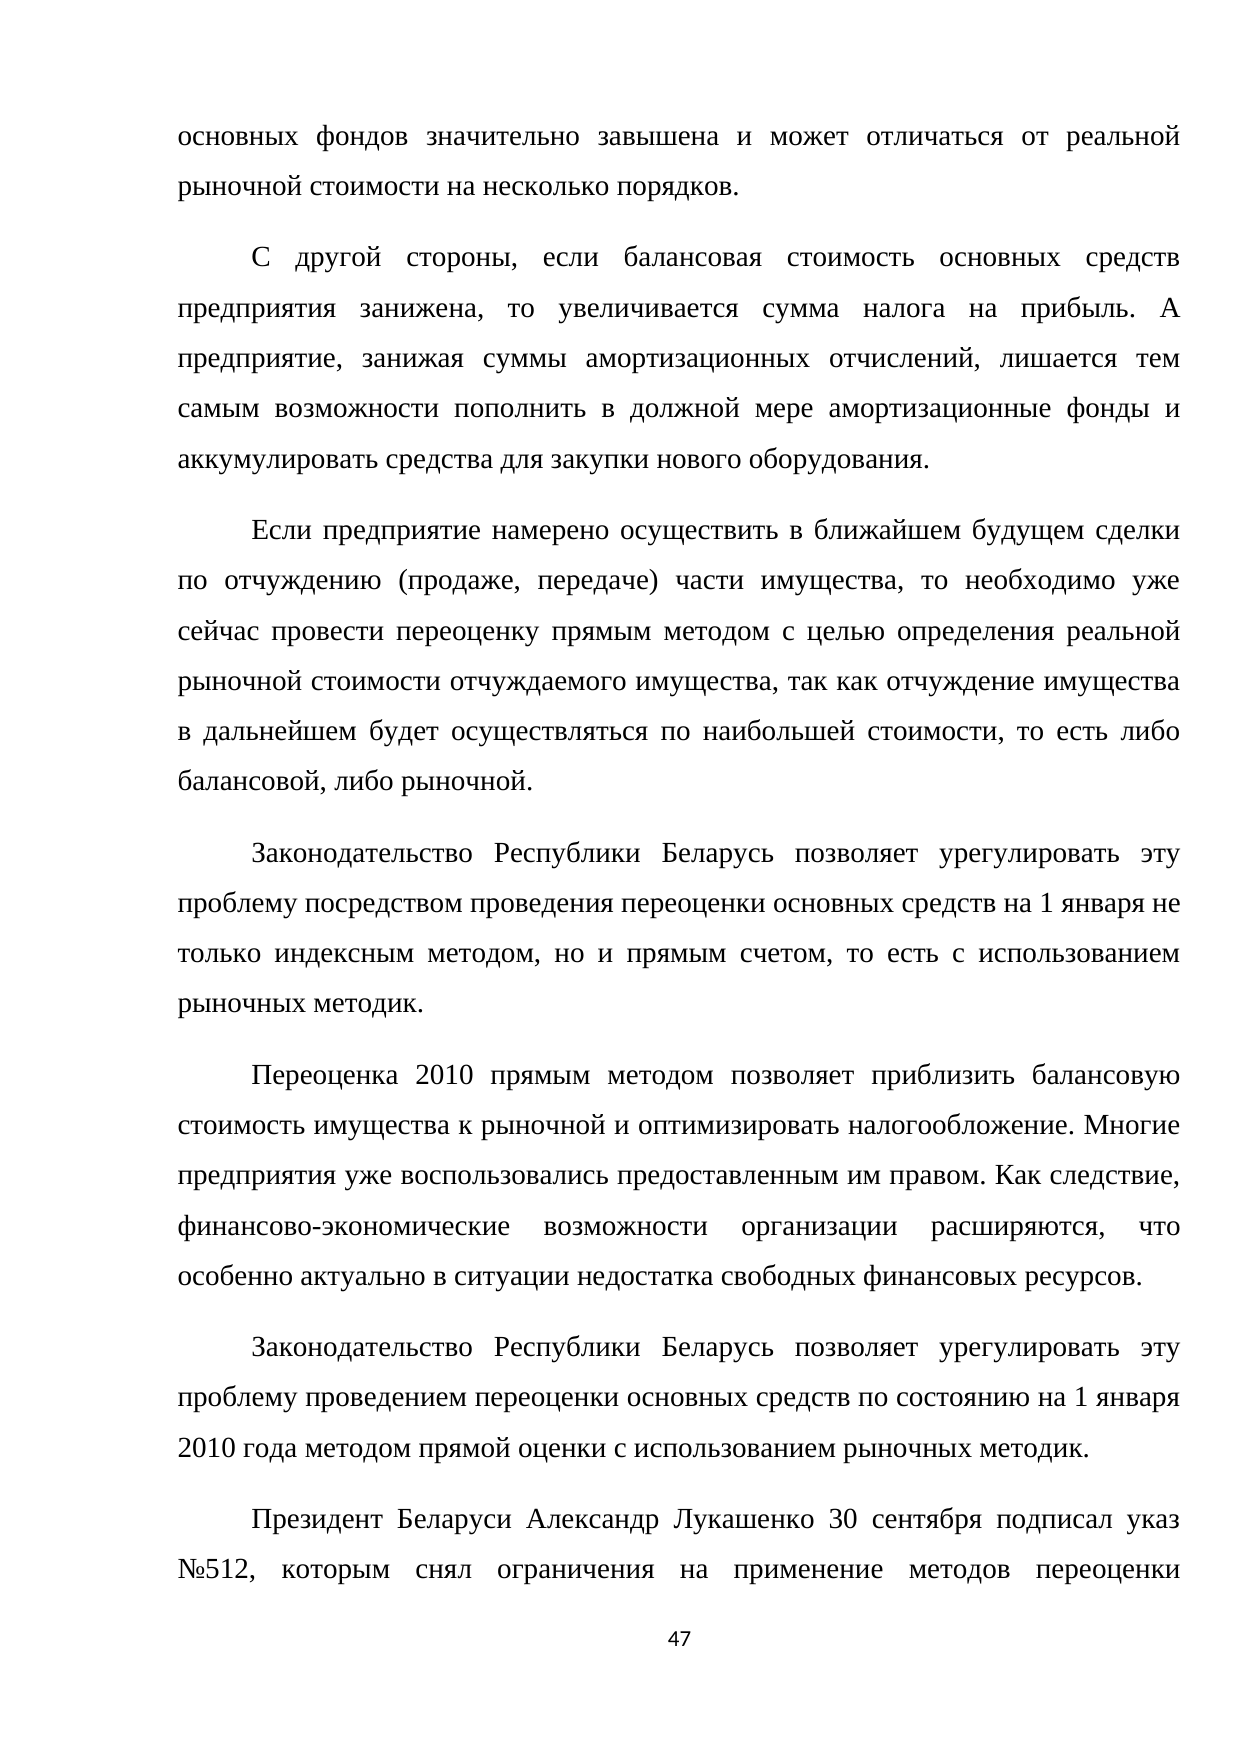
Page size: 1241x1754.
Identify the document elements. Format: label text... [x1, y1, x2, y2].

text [177, 1501, 1181, 1585]
text Законодательство Республики Беларусь позволяет урегулировать эту проблему проведением переоценки основных средств по состоянию на 1 января 2010 года методом прямой оценки с использованием рыночных методик. [177, 1329, 1181, 1463]
text Если предприятие намерено осуществить в ближайшем будущем сделки по отчуждению (продаже, передаче) части имущества, то необходимо уже сейчас провести переоценку прямым методом с целью определения реальной рыночной стоимости отчуждаемого имущества, так как отчуждение имущества в дальнейшем будет осуществляться по наибольшей стоимости, то есть либо балансовой, либо рыночной. [177, 512, 1181, 797]
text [177, 118, 1181, 202]
text Переоценка 2010 прямым методом позволяет приблизить балансовую стоимость имущества к рыночной и оптимизировать налогообложение. Многие предприятия уже воспользовались предоставленным им правом. Как следствие, финансово-экономические возможности организации расширяются, что особенно актуально в ситуации недостатка свободных финансовых ресурсов. [177, 1057, 1181, 1292]
text Законодательство Республики Беларусь позволяет урегулировать эту проблему посредством проведения переоценки основных средств на 1 января не только индексным методом, но и прямым счетом, то есть с использованием рыночных методик. [177, 835, 1181, 1019]
text С другой стороны, если балансовая стоимость основных средств предприятия занижена, то увеличивается сумма налога на прибыль. А предприятие, занижая суммы амортизационных отчислений, лишается тем самым возможности пополнить в должной мере амортизационные фонды и аккумулировать средства для закупки нового оборудования. [177, 239, 1181, 474]
